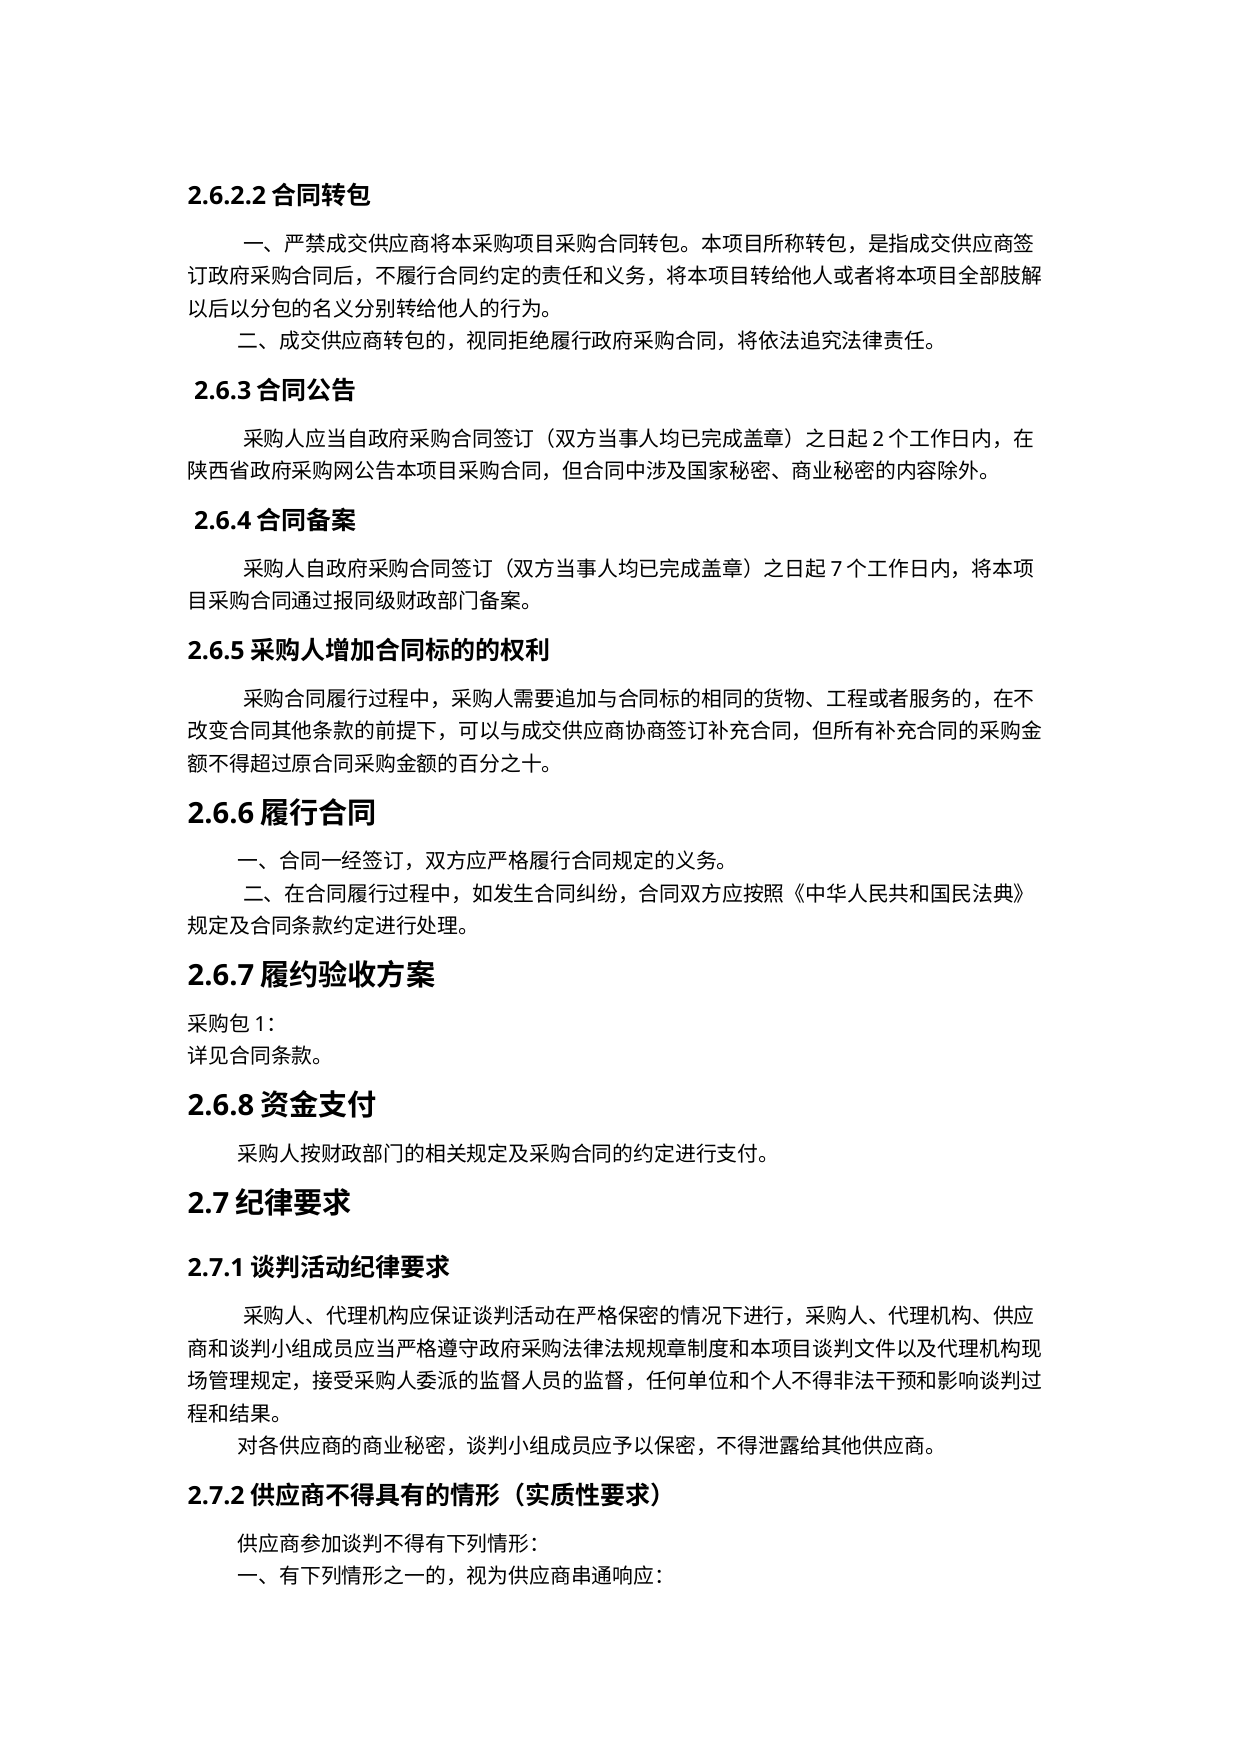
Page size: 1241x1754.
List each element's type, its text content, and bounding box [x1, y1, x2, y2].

text 详见合同条款。 [187, 1039, 1053, 1072]
text 供应商参加谈判不得有下列情形： [187, 1527, 1053, 1559]
text 2.6.8资金支付 [187, 1072, 1053, 1137]
text 2.7.1谈判活动纪律要求 [187, 1234, 1053, 1299]
text 采购人应当自政府采购合同签订（双方当事人均已完成盖章）之日起2个工作日内，在陕西省政府采购网公告本项目采购合同，但合同中涉及国家秘密、商业秘密的内容除外。 [187, 422, 1053, 487]
text 采购合同履行过程中，采购人需要追加与合同标的相同的货物、工程或者服务的，在不改变合同其他条款的前提下，可以与成交供应商协商签订补充合同，但所有补充合同的采购金额不得超过原合同采购金额的百分之十。 [187, 682, 1053, 779]
text 2.7.2供应商不得具有的情形（实质性要求） [187, 1462, 1053, 1527]
text 一、合同一经签订，双方应严格履行合同规定的义务。 [187, 844, 1053, 877]
text 2.7纪律要求 [187, 1169, 1053, 1234]
text 二、成交供应商转包的，视同拒绝履行政府采购合同，将依法追究法律责任。 [187, 324, 1053, 357]
text 2.6.5采购人增加合同标的的权利 [187, 617, 1053, 682]
text 采购人、代理机构应保证谈判活动在严格保密的情况下进行，采购人、代理机构、供应商和谈判小组成员应当严格遵守政府采购法律法规规章制度和本项目谈判文件以及代理机构现场管理规定，接受采购人委派的监督人员的监督，任何单位和个人不得非法干预和影响谈判过程和结果。 [187, 1299, 1053, 1429]
text 2.6.6履行合同 [187, 779, 1053, 844]
text 采购包1： [187, 1007, 1053, 1039]
text 采购人按财政部门的相关规定及采购合同的约定进行支付。 [187, 1137, 1053, 1169]
text 一、严禁成交供应商将本采购项目采购合同转包。本项目所称转包，是指成交供应商签订政府采购合同后，不履行合同约定的责任和义务，将本项目转给他人或者将本项目全部肢解以后以分包的名义分别转给他人的行为。 [187, 227, 1053, 324]
text 一、有下列情形之一的，视为供应商串通响应： [187, 1559, 1053, 1592]
text 二、在合同履行过程中，如发生合同纠纷，合同双方应按照《中华人民共和国民法典》规定及合同条款约定进行处理。 [187, 877, 1053, 942]
text 2.6.7履约验收方案 [187, 942, 1053, 1007]
text 对各供应商的商业秘密，谈判小组成员应予以保密，不得泄露给其他供应商。 [187, 1429, 1053, 1462]
text 2.6.3合同公告 [187, 357, 1053, 422]
text 采购人自政府采购合同签订（双方当事人均已完成盖章）之日起7个工作日内，将本项目采购合同通过报同级财政部门备案。 [187, 552, 1053, 617]
text 2.6.4合同备案 [187, 487, 1053, 552]
text 2.6.2.2合同转包 [187, 162, 1053, 227]
